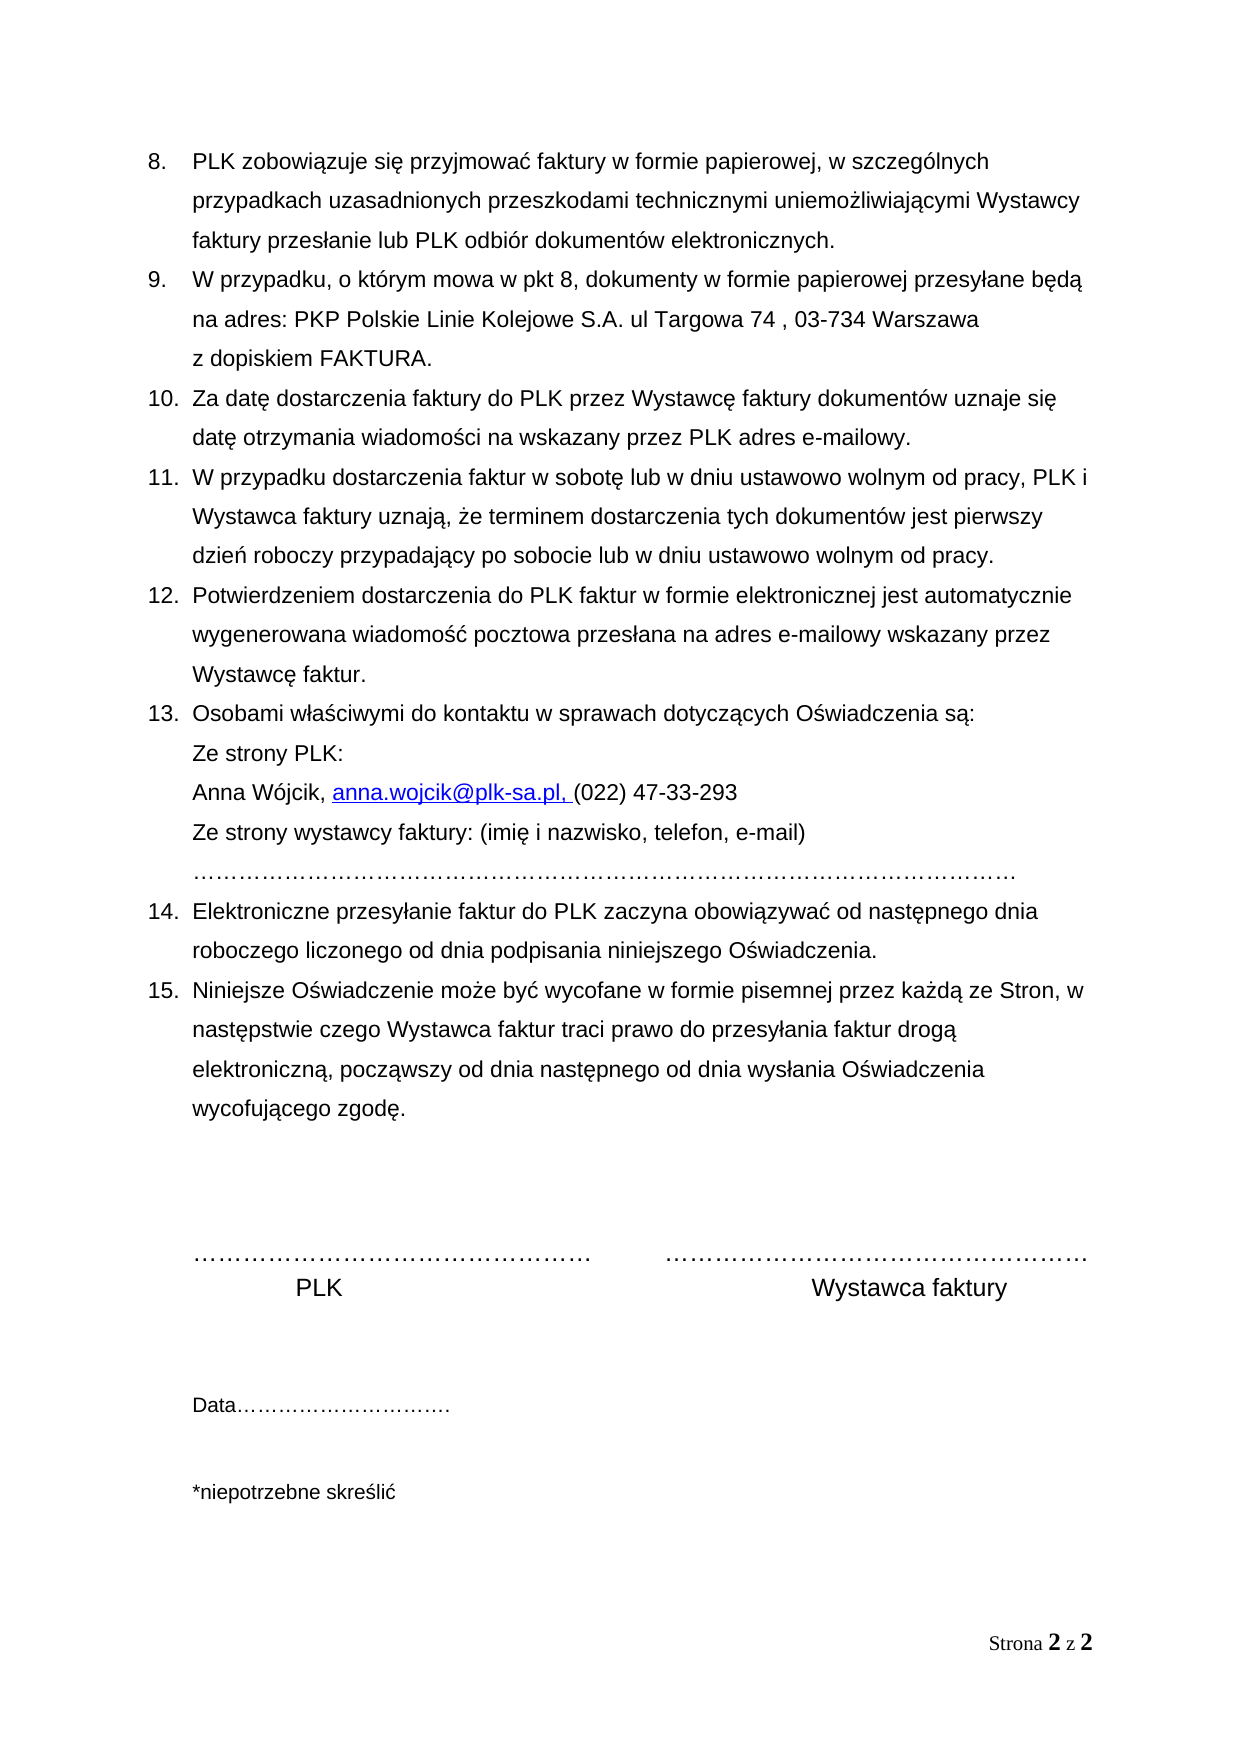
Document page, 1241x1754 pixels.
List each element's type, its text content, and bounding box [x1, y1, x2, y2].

list W przypadku dostarczenia faktur w sobotę lub w dniu ustawowo wolnym od pracy, PLK i Wystawca faktury uznają, że terminem dostarczenia tych dokumentów jest pierwszy dzień roboczy przypadający po sobocie lub w dniu ustawowo wolnym od pracy. [148, 463, 1093, 569]
list Data…………………………. [192, 1393, 1093, 1417]
list Potwierdzeniem dostarczenia do PLK faktur w formie elektronicznej jest automatycznie wygenerowana wiadomość pocztowa przesłana na adres e-mailowy wskazany przez Wystawcę faktur. [148, 582, 1093, 687]
list Ze strony wystawcy faktury: (imię i nazwisko, telefon, e-mail) [192, 819, 1093, 845]
list Anna Wójcik, anna.wojcik@plk-sa.pl, (022) 47-33-293 [192, 779, 1093, 806]
list PLK Wystawca faktury [295, 1272, 1093, 1301]
list PLK zobowiązuje się przyjmować faktury w formie papierowej, w szczególnych przypadkach uzasadnionych przeszkodami technicznymi uniemożliwiającymi Wystawcy faktury przesłanie lub PLK odbiór dokumentów elektronicznych. [148, 148, 1093, 253]
list Elektroniczne przesyłanie faktur do PLK zaczyna obowiązywać od następnego dnia roboczego liczonego od dnia podpisania niniejszego Oświadczenia. [148, 898, 1093, 963]
list ………………………………………… …………………………………………… [192, 1238, 1093, 1267]
list ……………………………………………………………………………………………… [192, 858, 1093, 884]
list Ze strony PLK: [192, 740, 1093, 766]
list Osobami właściwymi do kontaktu w sprawach dotyczących Oświadczenia są: [148, 700, 1093, 727]
list Niniejsze Oświadczenie może być wycofane w formie pisemnej przez każdą ze Stron, w następstwie czego Wystawca faktur traci prawo do przesyłania faktur drogą elektroniczną, począwszy od dnia następnego od dnia wysłania Oświadczenia wycofującego zgodę. [148, 977, 1093, 1121]
list W przypadku, o którym mowa w pkt 8, dokumenty w formie papierowej przesyłane będą na adres: PKP Polskie Linie Kolejowe S.A. ul Targowa 74 , 03-734 Warszawa z dopiskiem FAKTURA. [148, 266, 1093, 371]
list *niepotrzebne skreślić [192, 1479, 1093, 1503]
list Za datę dostarczenia faktury do PLK przez Wystawcę faktury dokumentów uznaje się datę otrzymania wiadomości na wskazany przez PLK adres e-mailowy. [148, 384, 1093, 450]
